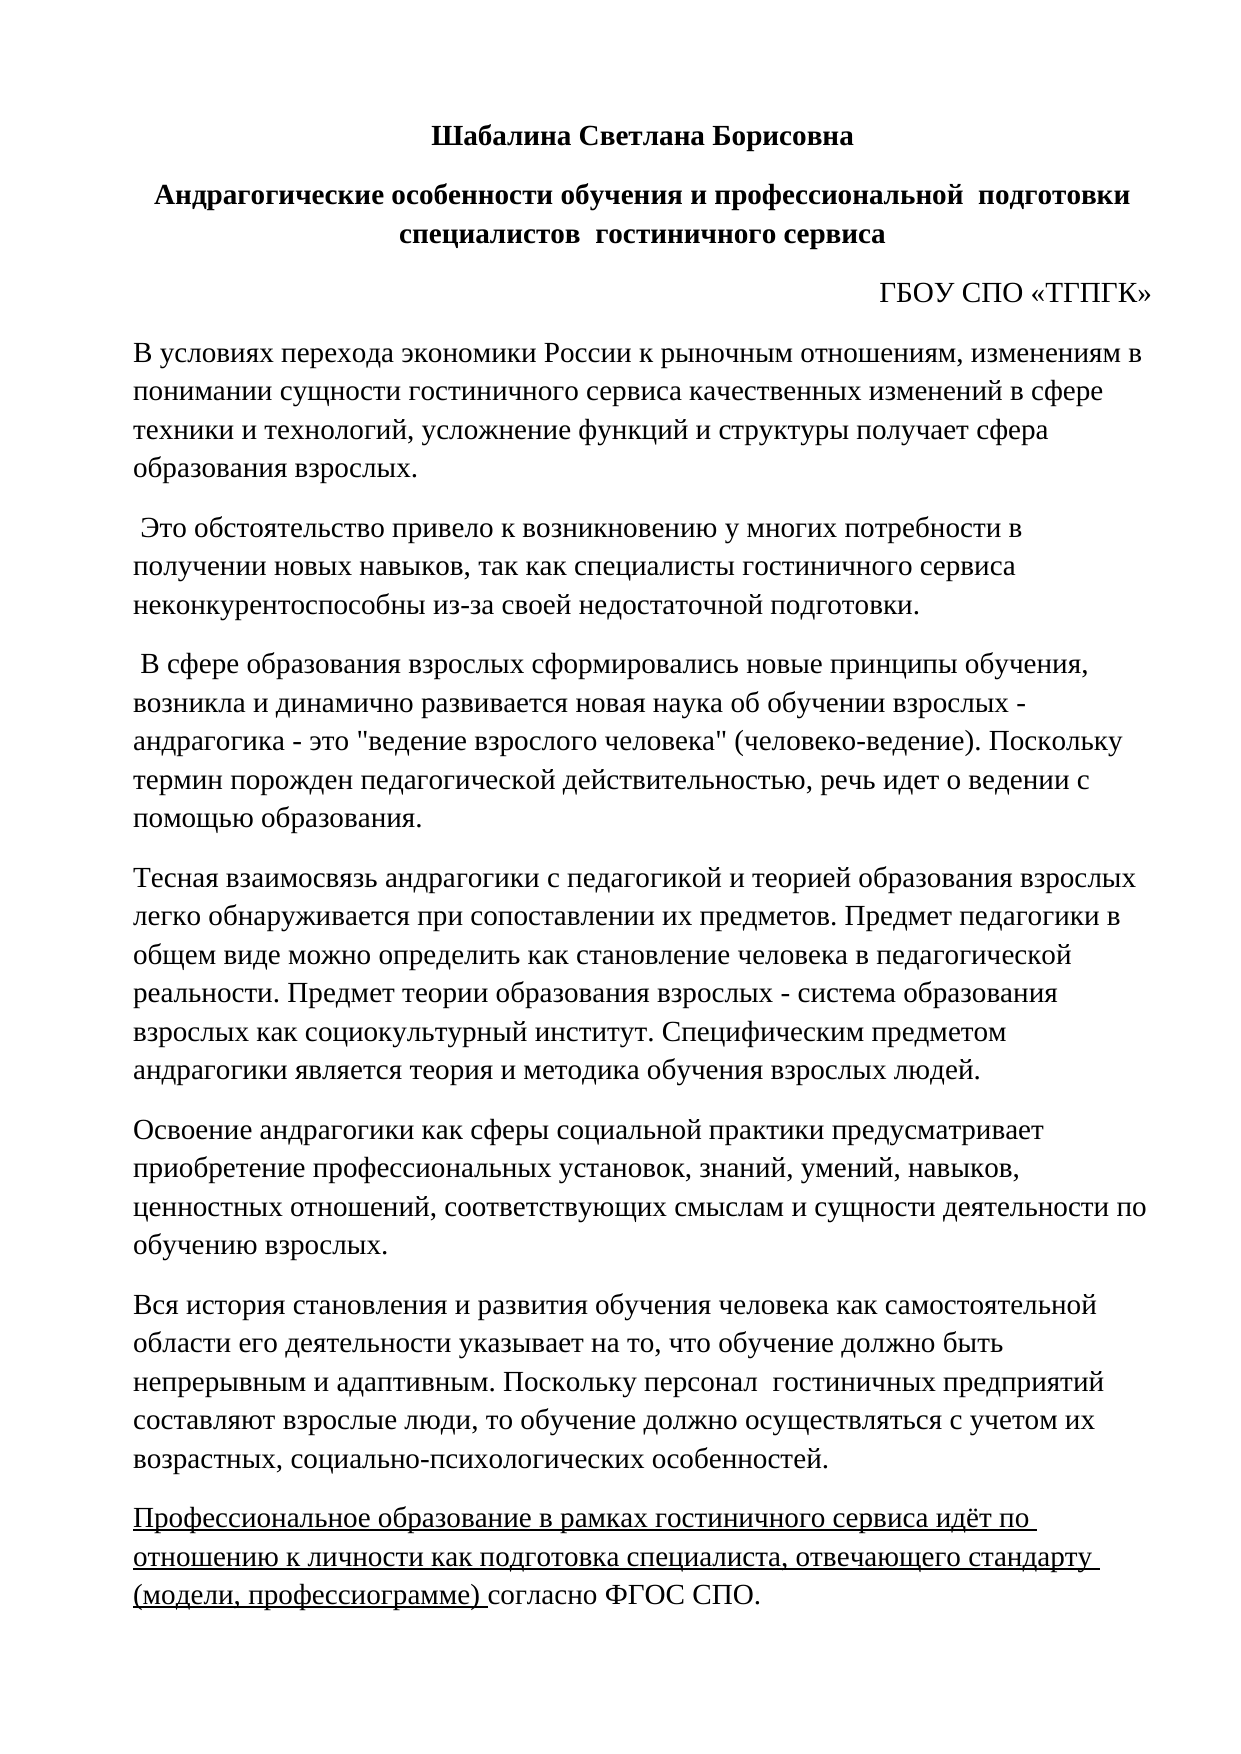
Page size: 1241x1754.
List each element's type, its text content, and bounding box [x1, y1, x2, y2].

text ГБОУ СПО «ТГПГК» [133, 275, 1152, 309]
text Освоение андрагогики как сферы социальной практики предусматривает приобретение профессиональных установок, знаний, умений, навыков, ценностных отношений, соответствующих смыслам и сущности деятельности по обучению взрослых. [133, 1112, 1152, 1261]
text Шабалина Светлана Борисовна [133, 118, 1152, 152]
text В сфере образования взрослых сформировались новые принципы обучения, возникла и динамично развивается новая наука об обучении взрослых - андрагогика - это "ведение взрослого человека" (человеко-ведение). Поскольку термин порожден педагогической действительностью, речь идет о ведении с помощью образования. [133, 646, 1152, 834]
text Андрагогические особенности обучения и профессиональной подготовки специалистов гостиничного сервиса [133, 177, 1152, 249]
text Тесная взаимосвязь андрагогики с педагогикой и теорией образования взрослых легко обнаруживается при сопоставлении их предметов. Предмет педагогики в общем виде можно определить как становление человека в педагогической реальности. Предмет теории образования взрослых - система образования взрослых как социокультурный институт. Специфическим предметом андрагогики является теория и методика обучения взрослых людей. [133, 860, 1152, 1086]
text Вся история становления и развития обучения человека как самостоятельной области его деятельности указывает на то, что обучение должно быть непрерывным и адаптивным. Поскольку персонал гостиничных предприятий составляют взрослые люди, то обучение должно осуществляться с учетом их возрастных, социально-психологических особенностей. [133, 1287, 1152, 1474]
text В условиях перехода экономики России к рыночным отношениям, изменениям в понимании сущности гостиничного сервиса качественных изменений в сфере техники и технологий, усложнение функций и структуры получает сфера образования взрослых. [133, 335, 1152, 484]
text Профессиональное образование в рамках гостиничного сервиса идёт по отношению к личности как подготовка специалиста, отвечающего стандарту (модели, профессиограмме) согласно ФГОС СПО. [133, 1500, 1152, 1611]
text Это обстоятельство привело к возникновению у многих потребности в получении новых навыков, так как специалисты гостиничного сервиса неконкурентоспособны из-за своей недостаточной подготовки. [133, 510, 1152, 620]
